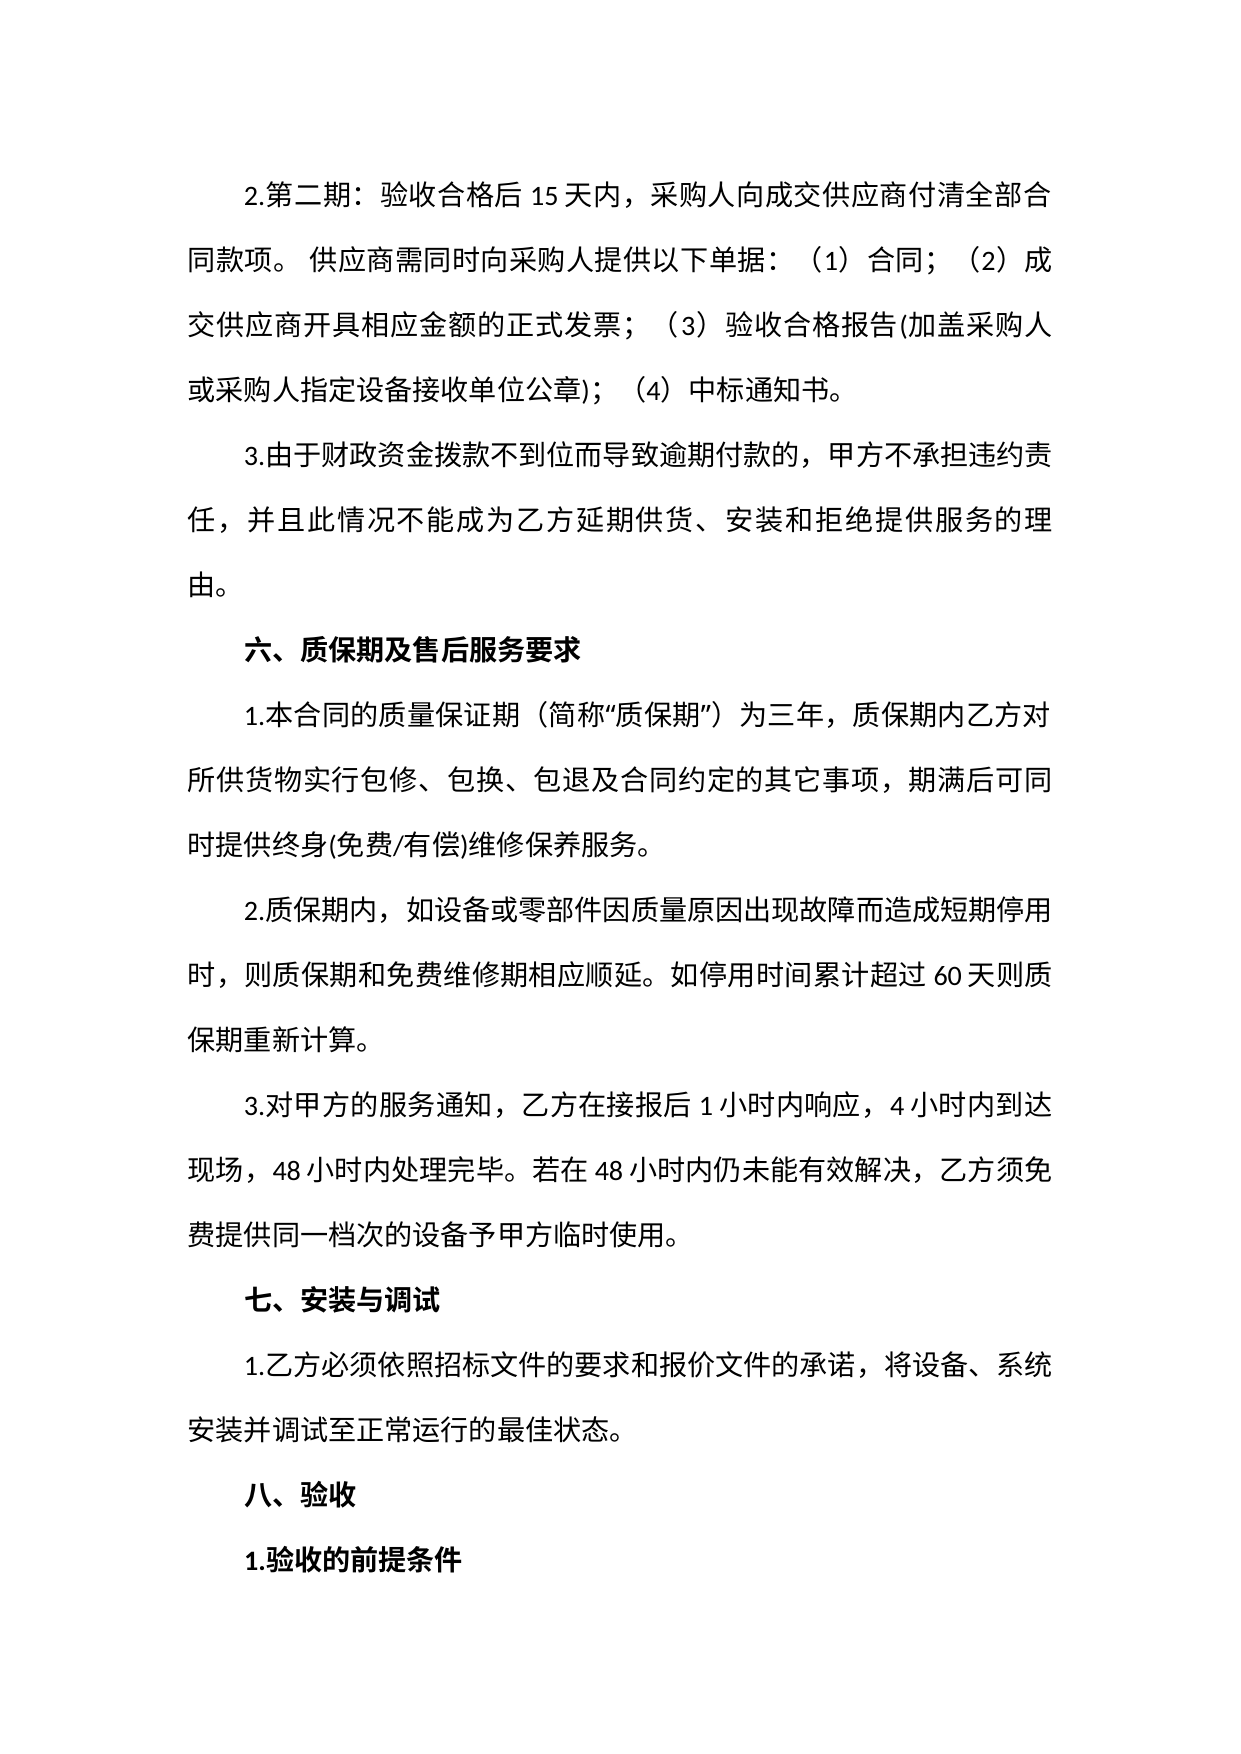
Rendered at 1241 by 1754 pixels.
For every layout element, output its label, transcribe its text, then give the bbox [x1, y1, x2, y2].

text 2.质保期内，如设备或零部件因质量原因出现故障而造成短期停用时，则质保期和免费维修期相应顺延。如停用时间累计超过60天则质保期重新计算。 [187, 877, 1053, 1072]
text 1.乙方必须依照招标文件的要求和报价文件的承诺，将设备、系统安装并调试至正常运行的最佳状态。 [187, 1332, 1053, 1462]
text 六、质保期及售后服务要求 [187, 617, 1053, 682]
text 2.第二期：验收合格后15天内，采购人向成交供应商付清全部合同款项。 供应商需同时向采购人提供以下单据：（1）合同；（2）成交供应商开具相应金额的正式发票；（3）验收合格报告(加盖采购人或采购人指定设备接收单位公章)；（4）中标通知书。 [187, 162, 1053, 422]
text 七、安装与调试 [187, 1267, 1053, 1332]
text 1.本合同的质量保证期（简称“质保期”）为三年，质保期内乙方对所供货物实行包修、包换、包退及合同约定的其它事项，期满后可同时提供终身(免费/有偿)维修保养服务。 [187, 682, 1053, 877]
text 3.由于财政资金拨款不到位而导致逾期付款的，甲方不承担违约责任，并且此情况不能成为乙方延期供货、安装和拒绝提供服务的理由。 [187, 422, 1053, 617]
text 八、验收 [187, 1462, 1053, 1527]
text 3.对甲方的服务通知，乙方在接报后1小时内响应，4小时内到达现场，48小时内处理完毕。若在48小时内仍未能有效解决，乙方须免费提供同一档次的设备予甲方临时使用。 [187, 1072, 1053, 1267]
text 1.验收的前提条件 [187, 1527, 1053, 1592]
